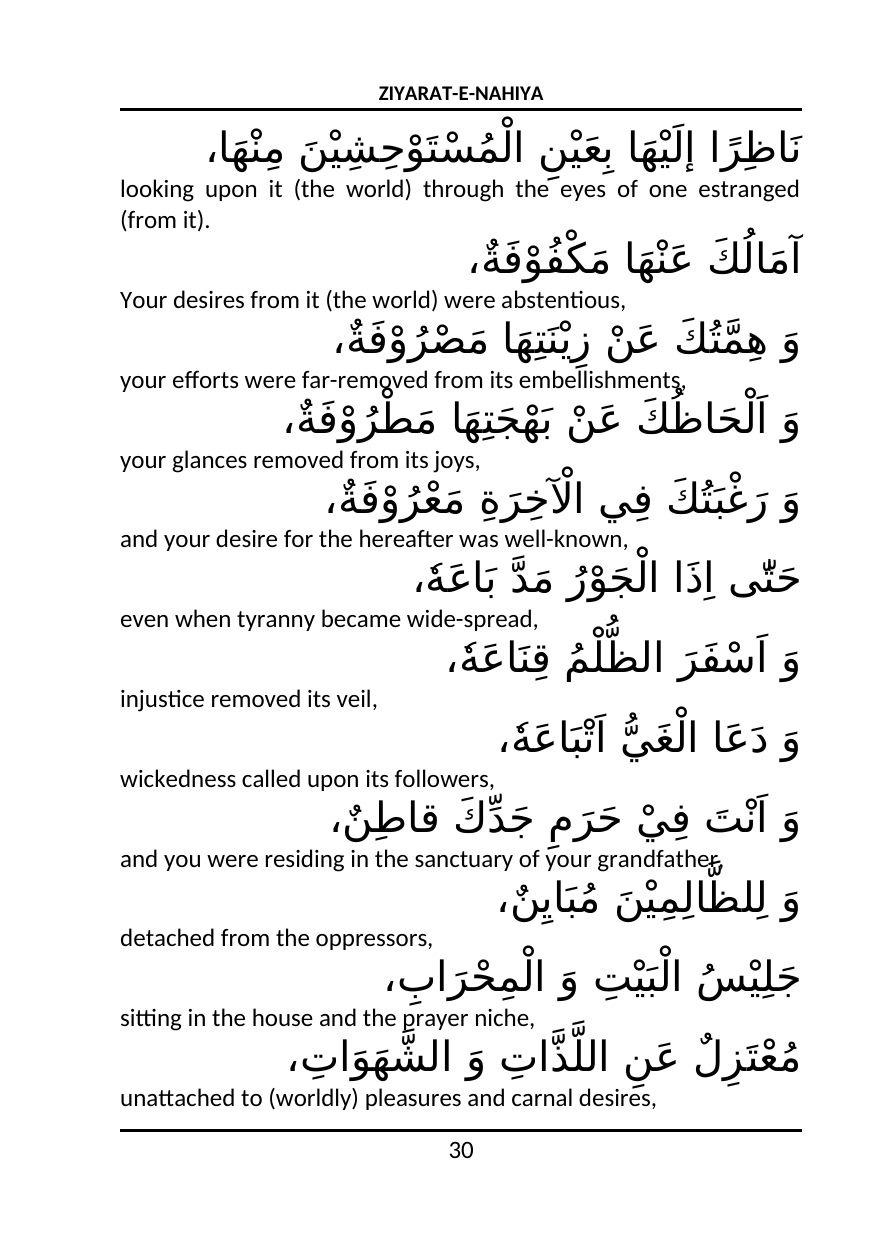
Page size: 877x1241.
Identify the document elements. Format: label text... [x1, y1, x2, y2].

text حَتّٰى اِذَا الْجَوْرُ مَدَّ بَاعَهٗ، [120, 554, 802, 603]
text Your desires from it (the world) were abstentious, [120, 283, 802, 315]
text injustice removed its veil, [120, 682, 802, 714]
text your glances removed from its joys, [120, 443, 802, 474]
text and you were residing in the sanctuary of your grandfather, [120, 842, 802, 873]
text looking upon it (the world) through the eyes of one estranged (from it). [120, 172, 802, 235]
text وَ رَغْبَتُكَ فِي الْآخِرَةِ مَعْرُوْفَةٌ، [120, 474, 802, 523]
text your efforts were far-removed from its embellishments, [120, 363, 802, 394]
text آمَالُكَ عَنْهَا مَكْفُوْفَةٌ، [120, 235, 802, 283]
text وَ هِمَّتُكَ عَنْ زِيْنَتِهَا مَصْرُوْفَةٌ، [120, 315, 802, 363]
text unattached to (worldly) pleasures and carnal desires, [120, 1081, 802, 1113]
text جَلِيْسُ الْبَيْتِ وَ الْمِحْرَابِ، [120, 953, 802, 1002]
text sitting in the house and the prayer niche, [120, 1002, 802, 1033]
text نَاظِرًا إلَيْهَا بِعَيْنِ الْمُسْتَوْحِشِيْنَ مِنْهَا، [120, 124, 802, 172]
text وَ اَسْفَرَ الظُّلْمُ قِنَاعَهٗ، [120, 634, 802, 682]
text even when tyranny became wide-spread, [120, 603, 802, 634]
text وَ لِلظَّالِمِيْنَ مُبَايِنٌ، [120, 873, 802, 922]
text مُعْتَزِلٌ عَنِ اللَّذَّاتِ وَ الشَّهَوَاتِ، [120, 1033, 802, 1081]
text wickedness called upon its followers, [120, 762, 802, 793]
text and your desire for the hereafter was well-known, [120, 523, 802, 554]
text detached from the oppressors, [120, 922, 802, 953]
text وَ اَنْتَ فِيْ حَرَمِ جَدِّكَ قاطِنٌ، [120, 793, 802, 842]
text وَ اَلْحَاظُكَ عَنْ بَهْجَتِهَا مَطْرُوْفَةٌ، [120, 394, 802, 443]
text وَ دَعَا الْغَيُّ اَتْبَاعَهٗ، [120, 714, 802, 762]
